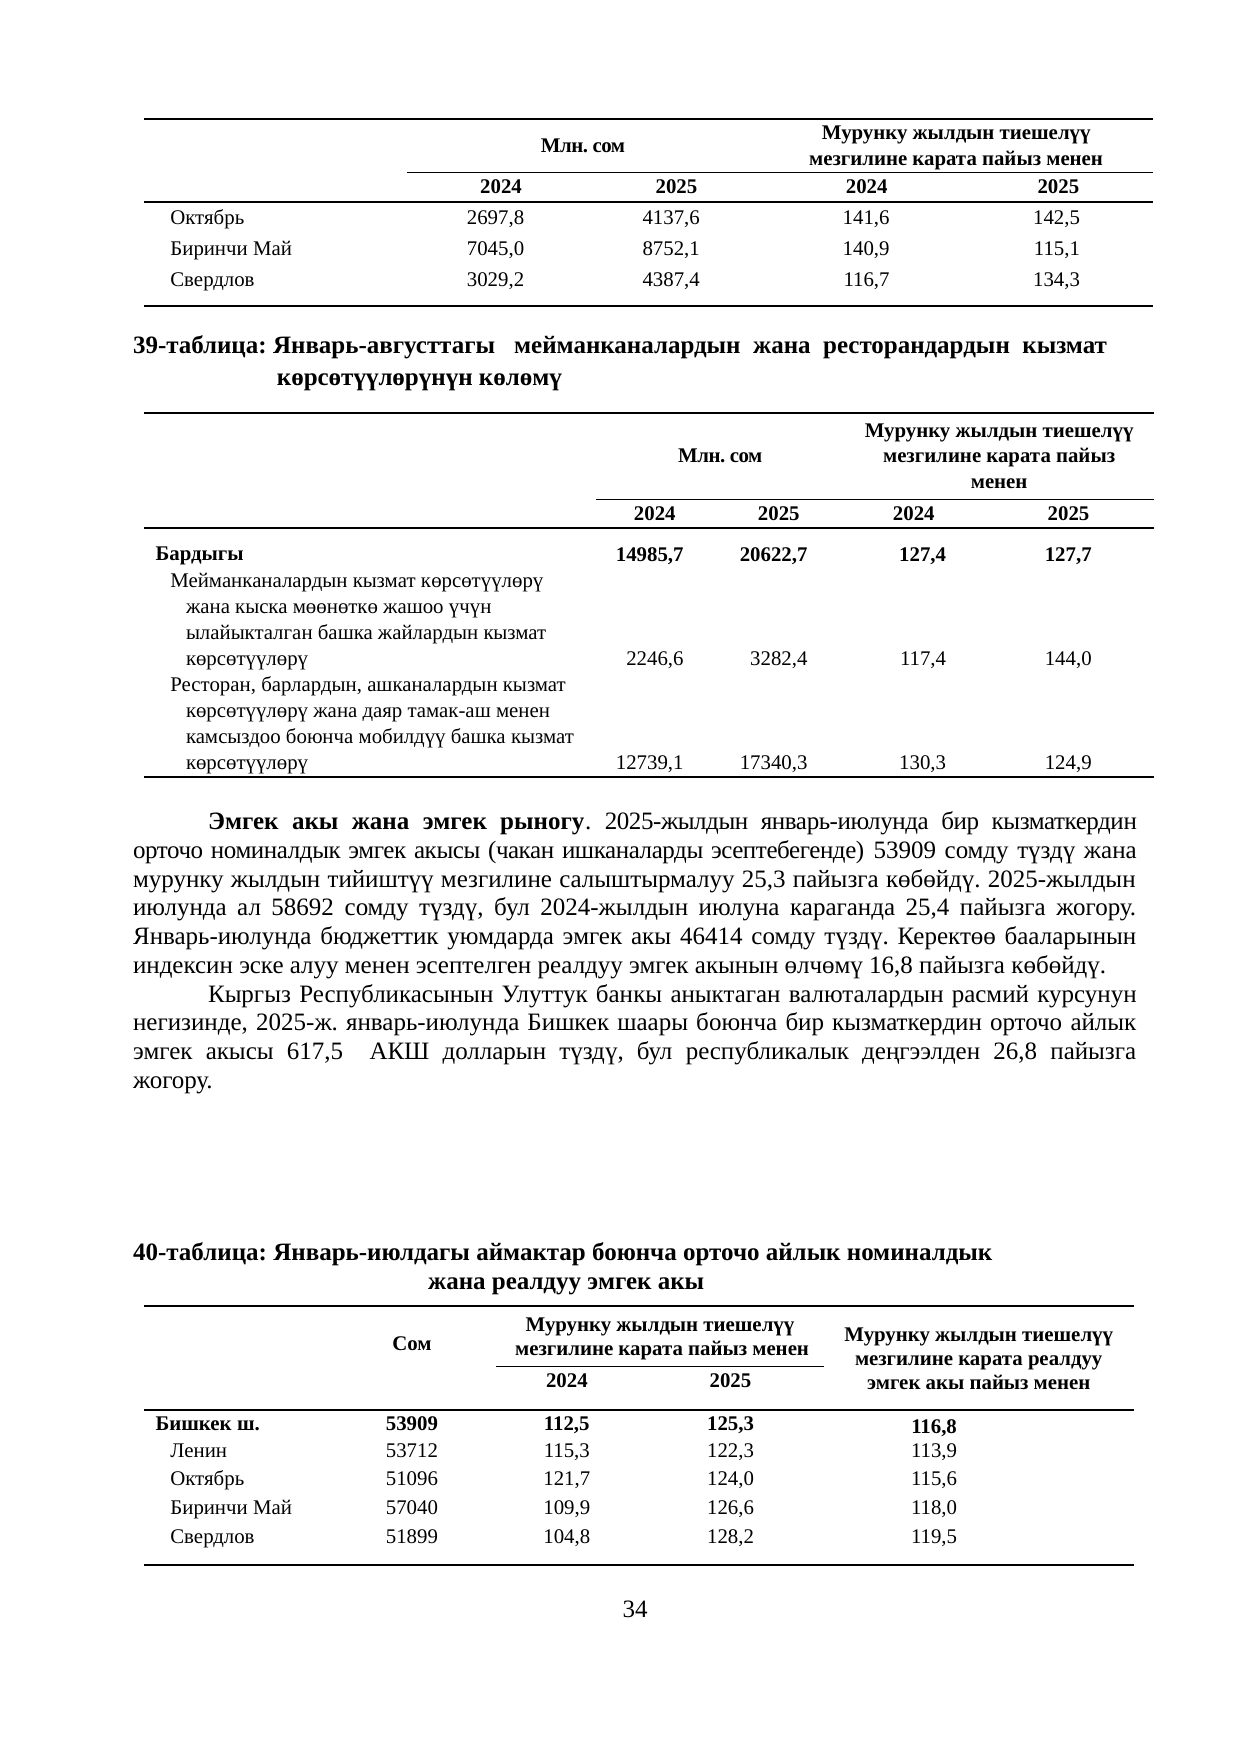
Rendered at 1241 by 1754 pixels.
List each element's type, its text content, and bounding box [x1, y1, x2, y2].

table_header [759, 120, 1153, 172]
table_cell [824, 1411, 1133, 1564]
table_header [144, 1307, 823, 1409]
text 39-таблица: Январь-августтагы мейманканалардын жана ресторандардын кызмат [133, 331, 1137, 359]
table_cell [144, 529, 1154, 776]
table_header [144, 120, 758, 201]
text Кыргыз Республикасынын Улуттук банкы аныктаган валюталардын расмий курсунун негизинде, 2025-ж. январь-июлунда Бишкек шаары боюнча бир кызматкердин орточо айлык эмгек акысы 617,5 АКШ долларын түздү, бул республикалык деңгээлден 26,8 пайызга жогору. [133, 979, 1137, 1094]
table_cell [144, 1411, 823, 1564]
text 40-таблица: Январь-июлдагы аймактар боюнча орточо айлык номиналдык [133, 1237, 1137, 1266]
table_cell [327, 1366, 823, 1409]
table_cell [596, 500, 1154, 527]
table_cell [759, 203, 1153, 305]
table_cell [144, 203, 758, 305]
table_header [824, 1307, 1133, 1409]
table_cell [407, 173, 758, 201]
text көрсөтүүлөрүнүн көлөмү [133, 362, 1137, 390]
text Эмгек акы жана эмгек рыногу. 2025-жылдын январь-июлунда бир кызматкердин орточо номиналдык эмгек акысы (чакан ишканаларды эсептебегенде) 53909 сомду түздү жана мурунку жылдын тийиштүү мезгилине салыштырмалуу 25,3 пайызга көбөйдү. 2025-жылдын июлунда ал 58692 сомду түздү, бул 2024-жылдын июлуна караганда 25,4 пайызга жогору. Январь-июлунда бюджеттик уюмдарда эмгек акы 46414 сомду түздү. Керектөө бааларынын индексин эске алуу менен эсептелген реалдуу эмгек акынын өлчөмү 16,8 пайызга көбөйдү. [133, 806, 1137, 979]
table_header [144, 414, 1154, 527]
text жана реалдуу эмгек акы [369, 1266, 1137, 1295]
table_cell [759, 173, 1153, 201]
